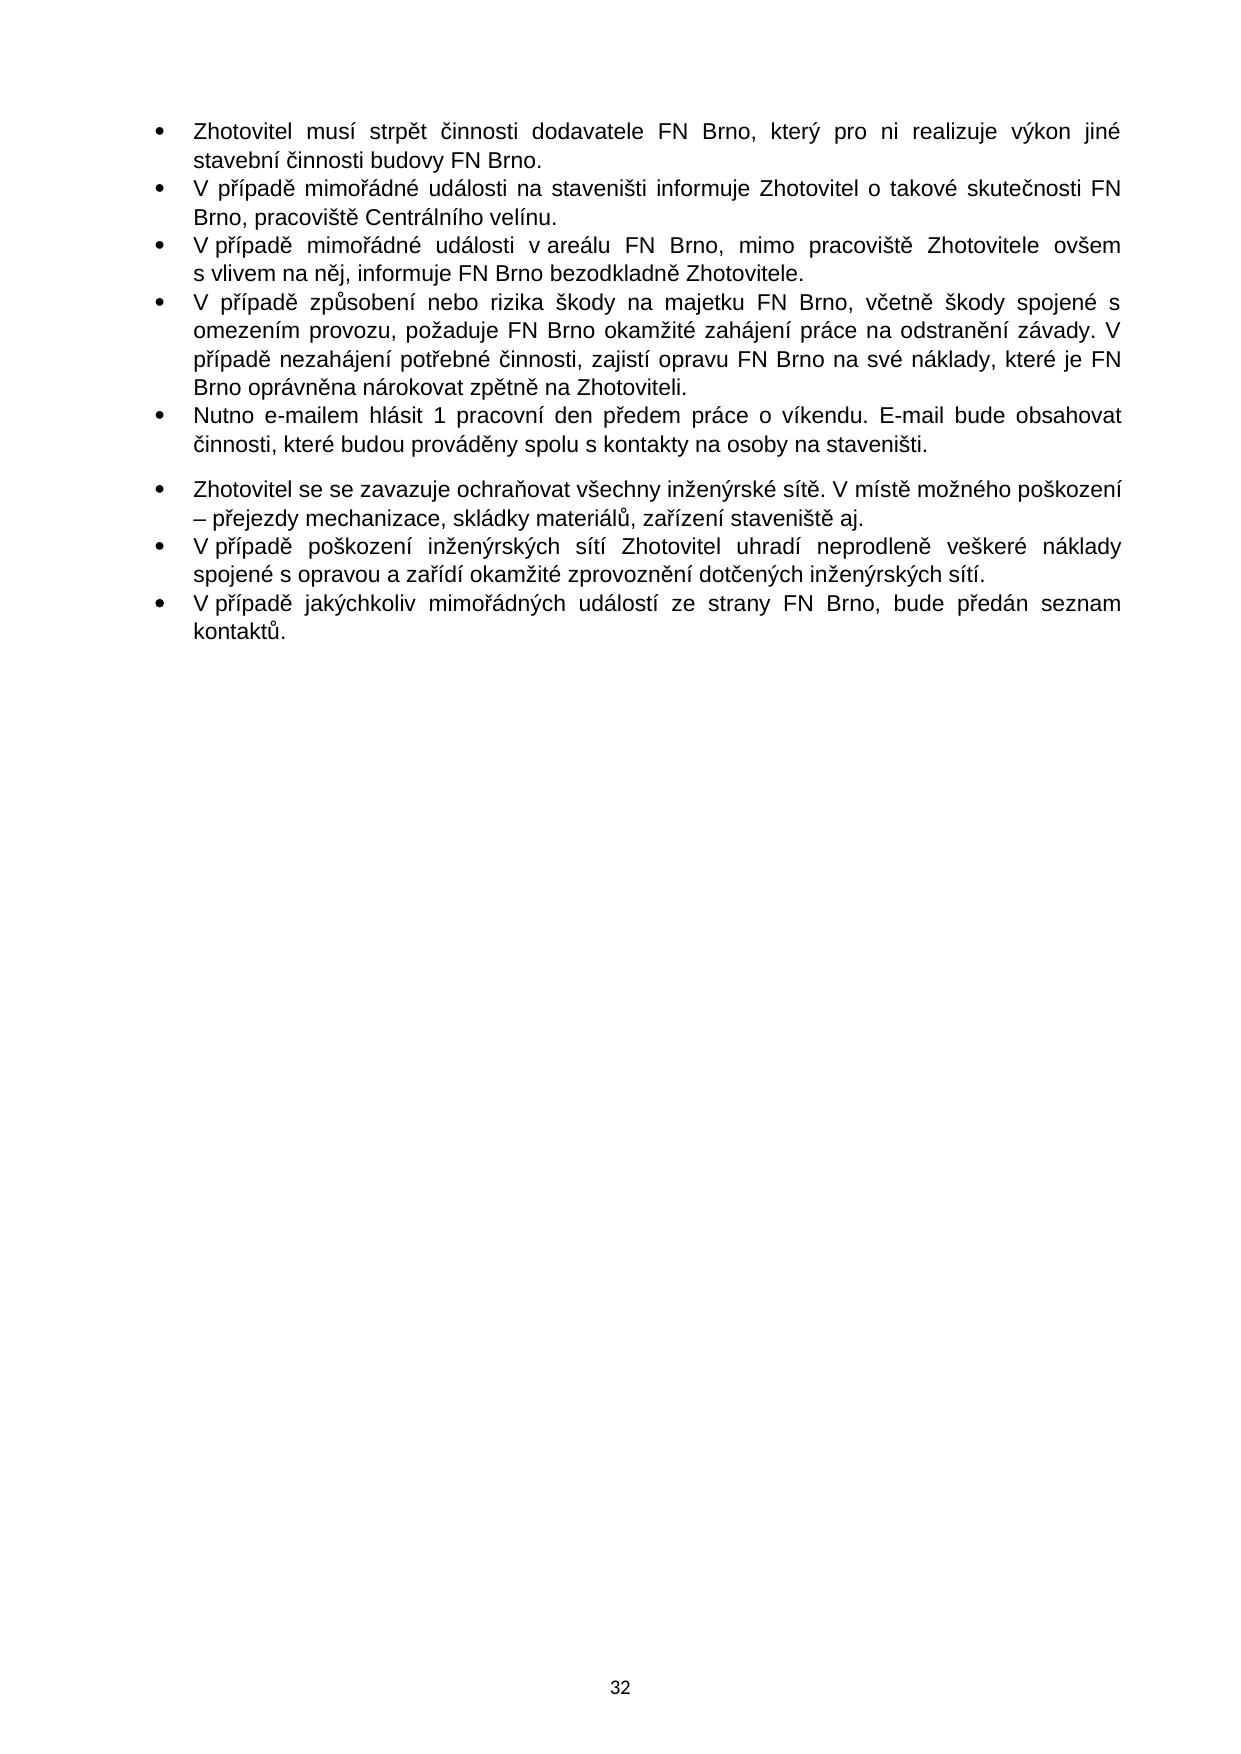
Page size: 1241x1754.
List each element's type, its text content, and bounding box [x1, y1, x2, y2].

list Zhotovitel se se zavazuje ochraňovat všechny inženýrské sítě. V místě možného poškození – přejezdy mechanizace, skládky materiálů, zařízení staveniště aj. [156, 476, 1122, 531]
list V případě mimořádné události na staveništi informuje Zhotovitel o takové skutečnosti FN Brno, pracoviště Centrálního velínu. [156, 175, 1122, 230]
list V případě poškození inženýrských sítí Zhotovitel uhradí neprodleně veškeré náklady spojené s opravou a zařídí okamžité zprovoznění dotčených inženýrských sítí. [156, 533, 1122, 588]
list V případě jakýchkoliv mimořádných událostí ze strany FN Brno, bude předán seznam kontaktů. [156, 590, 1122, 644]
list Nutno e-mailem hlásit 1 pracovní den předem práce o víkendu. E-mail bude obsahovat činnosti, které budou prováděny spolu s kontakty na osoby na staveništi. [156, 402, 1122, 457]
list V případě způsobení nebo rizika škody na majetku FN Brno, včetně škody spojené s omezením provozu, požaduje FN Brno okamžité zahájení práce na odstranění závady. V případě nezahájení potřebné činnosti, zajistí opravu FN Brno na své náklady, které je FN Brno oprávněna nárokovat zpětně na Zhotoviteli. [156, 289, 1122, 400]
list V případě mimořádné události v areálu FN Brno, mimo pracoviště Zhotovitele ovšem s vlivem na něj, informuje FN Brno bezodkladně Zhotovitele. [156, 232, 1122, 287]
list Zhotovitel musí strpět činnosti dodavatele FN Brno, který pro ni realizuje výkon jiné stavební činnosti budovy FN Brno. [156, 118, 1122, 173]
